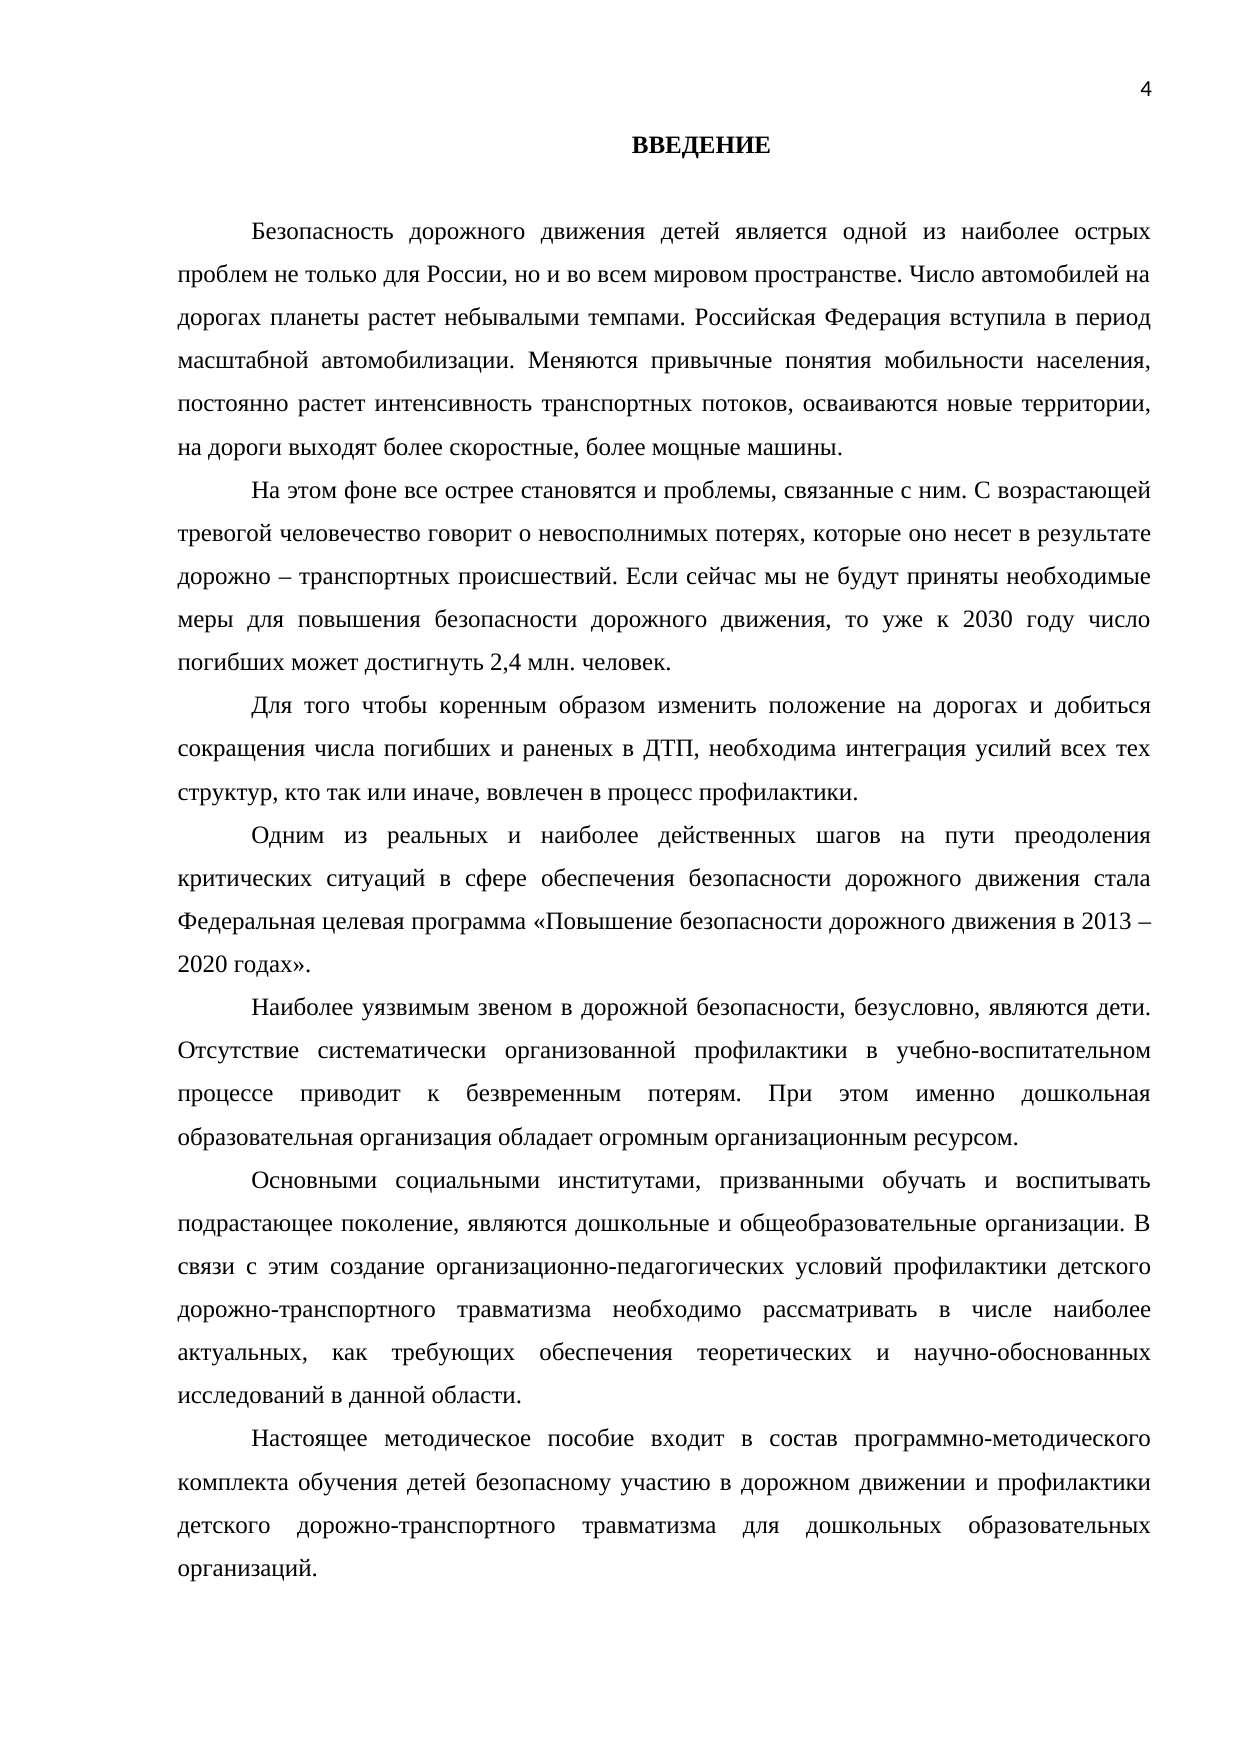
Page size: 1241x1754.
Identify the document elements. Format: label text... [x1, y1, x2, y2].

text ВВЕДЕНИЕ [177, 130, 1152, 158]
text Наиболее уязвимым звеном в дорожной безопасности, безусловно, являются дети. Отсутствие систематически организованной профилактики в учебно-воспитательном процессе приводит к безвременным потерям. При этом именно дошкольная образовательная организация обладает огромным организационным ресурсом. [177, 992, 1152, 1150]
text Для того чтобы коренным образом изменить положение на дорогах и добиться сокращения числа погибших и раненых в ДТП, необходима интеграция усилий всех тех структур, кто так или иначе, вовлечен в процесс профилактики. [177, 690, 1152, 805]
text Основными социальными институтами, призванными обучать и воспитывать подрастающее поколение, являются дошкольные и общеобразовательные организации. В связи с этим создание организационно-педагогических условий профилактики детского дорожно-транспортного травматизма необходимо рассматривать в числе наиболее актуальных, как требующих обеспечения теоретических и научно-обоснованных исследований в данной области. [177, 1165, 1152, 1409]
text Одним из реальных и наиболее действенных шагов на пути преодоления критических ситуаций в сфере обеспечения безопасности дорожного движения стала Федеральная целевая программа «Повышение безопасности дорожного движения в 2013 – 2020 годах». [177, 820, 1152, 978]
text На этом фоне все острее становятся и проблемы, связанные с ним. С возрастающей тревогой человечество говорит о невосполнимых потерях, которые оно несет в результате дорожно – транспортных происшествий. Если сейчас мы не будут приняты необходимые меры для повышения безопасности дорожного движения, то уже к 2030 году число погибших может достигнуть 2,4 млн. человек. [177, 475, 1152, 676]
text Настоящее методическое пособие входит в состав программно-методического комплекта обучения детей безопасному участию в дорожном движении и профилактики детского дорожно-транспортного травматизма для дошкольных образовательных организаций. [177, 1423, 1152, 1582]
text Безопасность дорожного движения детей является одной из наиболее острых проблем не только для России, но и во всем мировом пространстве. Число автомобилей на дорогах планеты растет небывалыми темпами. Российская Федерация вступила в период масштабной автомобилизации. Меняются привычные понятия мобильности населения, постоянно растет интенсивность транспортных потоков, осваиваются новые территории, на дороги выходят более скоростные, более мощные машины. [177, 216, 1152, 460]
